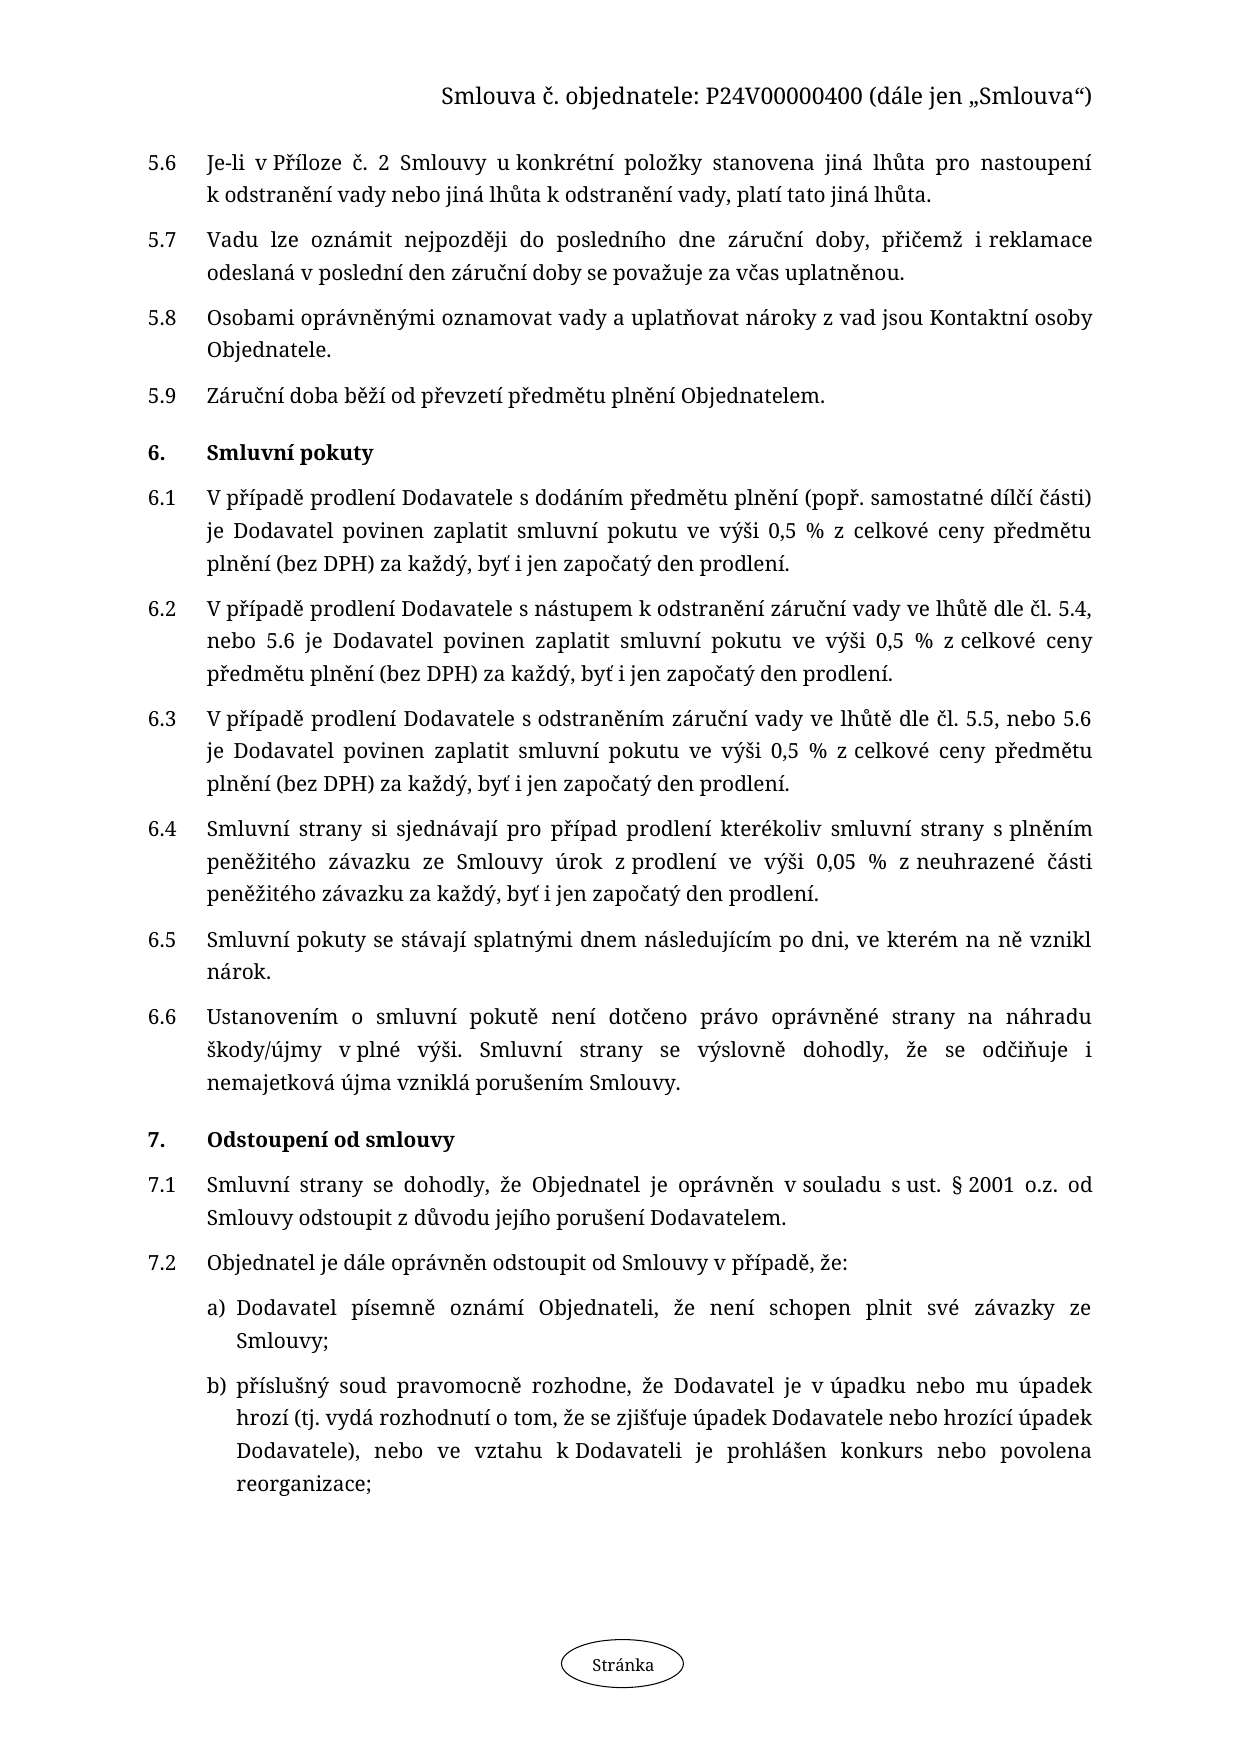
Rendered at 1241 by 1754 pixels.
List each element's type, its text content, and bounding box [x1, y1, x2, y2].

list Smluvní pokuty se stávají splatnými dnem následujícím po dni, ve kterém na ně vznikl nárok. [148, 925, 1093, 986]
list V případě prodlení Dodavatele s nástupem k odstranění záruční vady ve lhůtě dle čl. 5.4, nebo 5.6 je Dodavatel povinen zaplatit smluvní pokutu ve výši 0,5 % z celkové ceny předmětu plnění (bez DPH) za každý, byť i jen započatý den prodlení. [148, 594, 1093, 687]
list Záruční doba běží od převzetí předmětu plnění Objednatelem. [148, 381, 1093, 409]
list V případě prodlení Dodavatele s dodáním předmětu plnění (popř. samostatné dílčí části) je Dodavatel povinen zaplatit smluvní pokutu ve výši 0,5 % z celkové ceny předmětu plnění (bez DPH) za každý, byť i jen započatý den prodlení. [148, 483, 1093, 577]
list Odstoupení od smlouvy [148, 1125, 1093, 1154]
list Je-li v Příloze č. 2 Smlouvy u konkrétní položky stanovena jiná lhůta pro nastoupení k odstranění vady nebo jiná lhůta k odstranění vady, platí tato jiná lhůta. [148, 148, 1093, 209]
list příslušný soud pravomocně rozhodne, že Dodavatel je v úpadku nebo mu úpadek hrozí (tj. vydá rozhodnutí o tom, že se zjišťuje úpadek Dodavatele nebo hrozící úpadek Dodavatele), nebo ve vztahu k Dodavateli je prohlášen konkurs nebo povolena reorganizace; [207, 1371, 1093, 1497]
list V případě prodlení Dodavatele s odstraněním záruční vady ve lhůtě dle čl. 5.5, nebo 5.6 je Dodavatel povinen zaplatit smluvní pokutu ve výši 0,5 % z celkové ceny předmětu plnění (bez DPH) za každý, byť i jen započatý den prodlení. [148, 704, 1093, 798]
list Objednatel je dále oprávněn odstoupit od Smlouvy v případě, že: [148, 1248, 1093, 1276]
list Vadu lze oznámit nejpozději do posledního dne záruční doby, přičemž i reklamace odeslaná v poslední den záruční doby se považuje za včas uplatněnou. [148, 225, 1093, 286]
list Ustanovením o smluvní pokutě není dotčeno právo oprávněné strany na náhradu škody/újmy v plné výši. Smluvní strany se výslovně dohodly, že se odčiňuje i nemajetková újma vzniklá porušením Smlouvy. [148, 1002, 1093, 1096]
list Osobami oprávněnými oznamovat vady a uplatňovat nároky z vad jsou Kontaktní osoby Objednatele. [148, 303, 1093, 364]
list Smluvní strany si sjednávají pro případ prodlení kterékoliv smluvní strany s plněním peněžitého závazku ze Smlouvy úrok z prodlení ve výši 0,05 % z neuhrazené části peněžitého závazku za každý, byť i jen započatý den prodlení. [148, 814, 1093, 908]
list Dodavatel písemně oznámí Objednateli, že není schopen plnit své závazky ze Smlouvy; [207, 1293, 1093, 1354]
list Smluvní pokuty [148, 438, 1093, 467]
list Smluvní strany se dohodly, že Objednatel je oprávněn v souladu s ust. § 2001 o.z. od Smlouvy odstoupit z důvodu jejího porušení Dodavatelem. [148, 1170, 1093, 1231]
